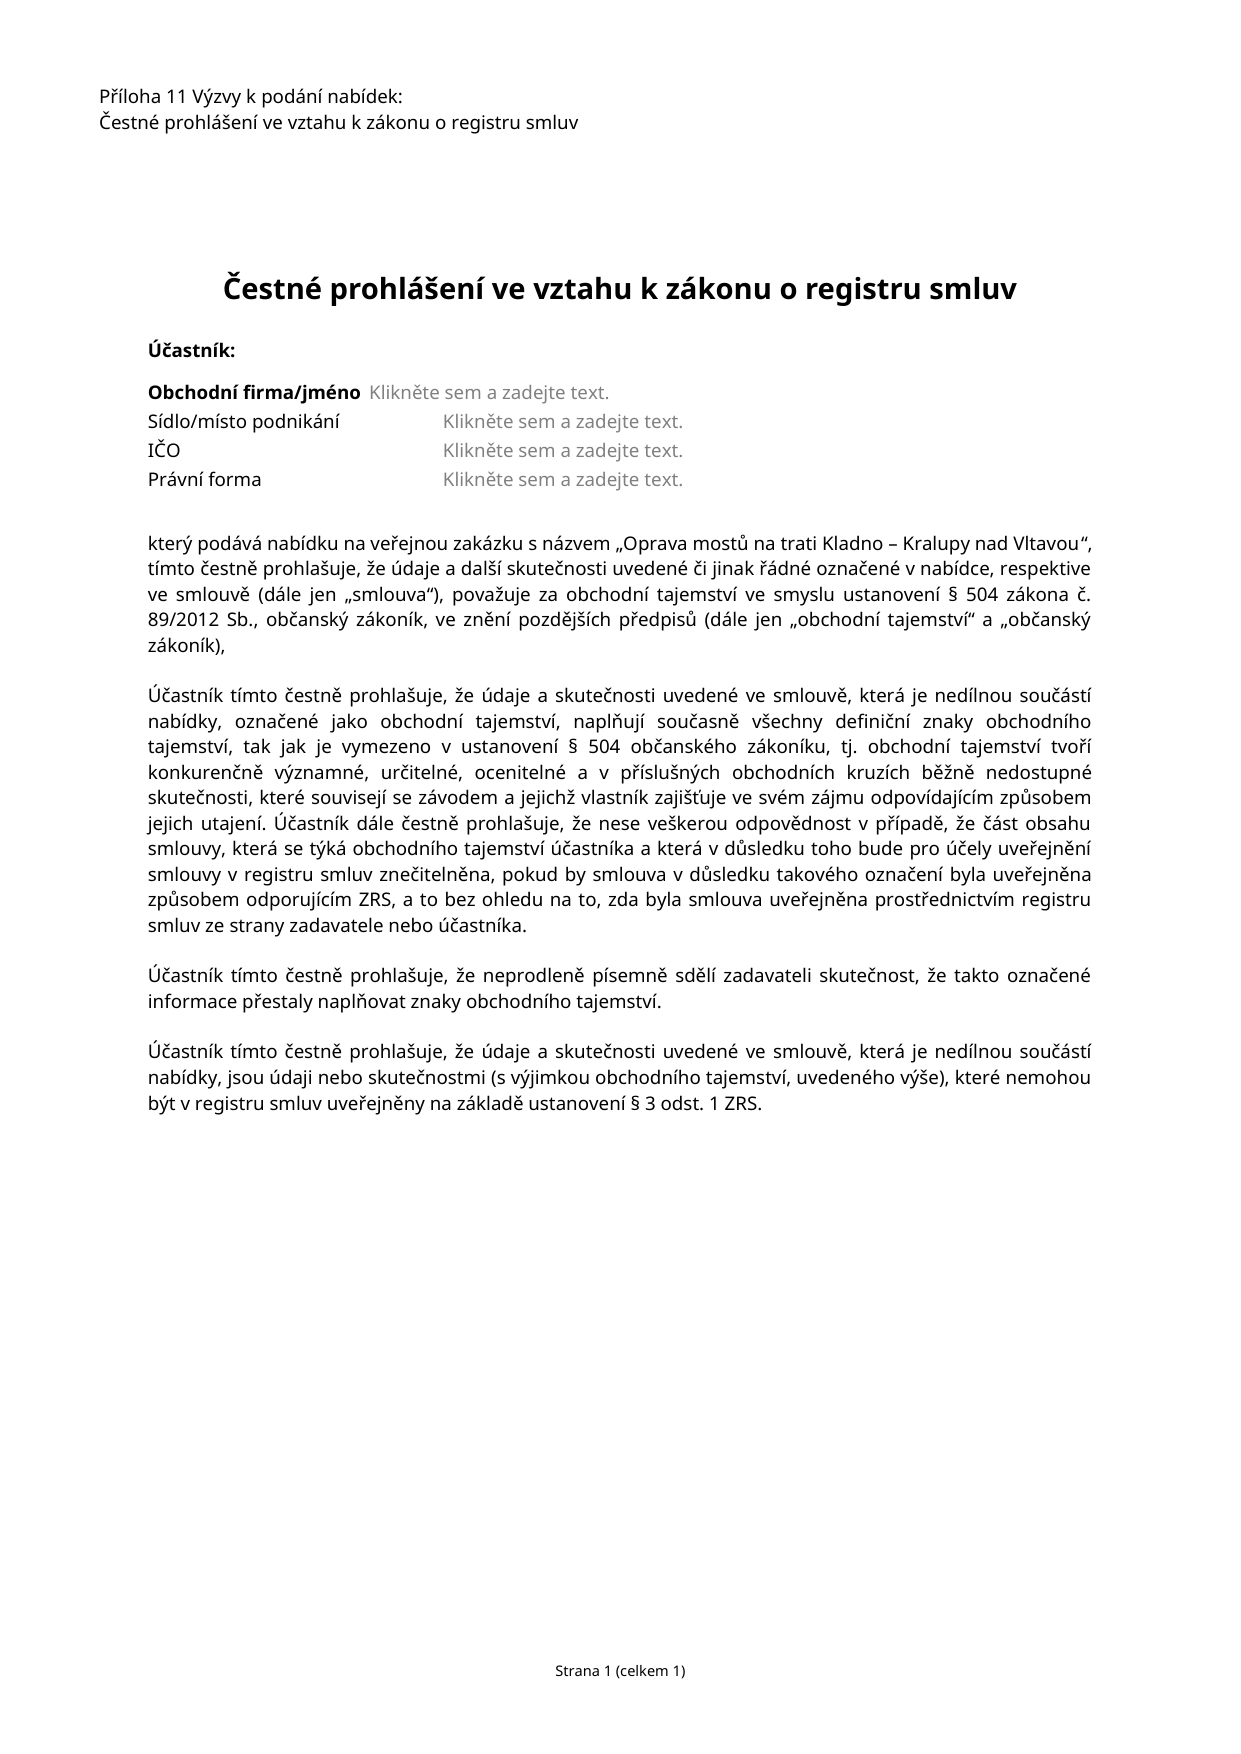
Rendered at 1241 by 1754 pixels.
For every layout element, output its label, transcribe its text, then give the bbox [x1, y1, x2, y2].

text Právní forma [148, 463, 1093, 492]
text který podává nabídku na veřejnou zakázku s názvem „Oprava mostů na trati Kladno – Kralupy nad Vltavou“, tímto čestně prohlašuje, že údaje a další skutečnosti uvedené či jinak řádné označené v nabídce, respektive ve smlouvě (dále jen „smlouva“), považuje za obchodní tajemství ve smyslu ustanovení § 504 zákona č. 89/2012 Sb., občanský zákoník, ve znění pozdějších předpisů (dále jen „obchodní tajemství“ a „občanský zákoník), [148, 530, 1093, 658]
text Obchodní firma/jméno [148, 376, 1093, 405]
text Účastník tímto čestně prohlašuje, že neprodleně písemně sdělí zadavateli skutečnost, že takto označené informace přestaly naplňovat znaky obchodního tajemství. [148, 963, 1093, 1014]
title Čestné prohlášení ve vztahu k zákonu o registru smluv [148, 268, 1093, 308]
text Účastník tímto čestně prohlašuje, že údaje a skutečnosti uvedené ve smlouvě, která je nedílnou součástí nabídky, označené jako obchodní tajemství, naplňují současně všechny definiční znaky obchodního tajemství, tak jak je vymezeno v ustanovení § 504 občanského zákoníku, tj. obchodní tajemství tvoří konkurenčně významné, určitelné, ocenitelné a v příslušných obchodních kruzích běžně nedostupné skutečnosti, které souvisejí se závodem a jejichž vlastník zajišťuje ve svém zájmu odpovídajícím způsobem jejich utajení. Účastník dále čestně prohlašuje, že nese veškerou odpovědnost v případě, že část obsahu smlouvy, která se týká obchodního tajemství účastníka a která v důsledku toho bude pro účely uveřejnění smlouvy v registru smluv znečitelněna, pokud by smlouva v důsledku takového označení byla uveřejněna způsobem odporujícím ZRS, a to bez ohledu na to, zda byla smlouva uveřejněna prostřednictvím registru smluv ze strany zadavatele nebo účastníka. [148, 683, 1093, 938]
text IČO [148, 434, 1093, 463]
text Účastník tímto čestně prohlašuje, že údaje a skutečnosti uvedené ve smlouvě, která je nedílnou součástí nabídky, jsou údaji nebo skutečnostmi (s výjimkou obchodního tajemství, uvedeného výše), které nemohou být v registru smluv uveřejněny na základě ustanovení § 3 odst. 1 ZRS. [148, 1039, 1093, 1115]
text Sídlo/místo podnikání [148, 405, 1093, 434]
text Účastník: [148, 333, 1093, 364]
